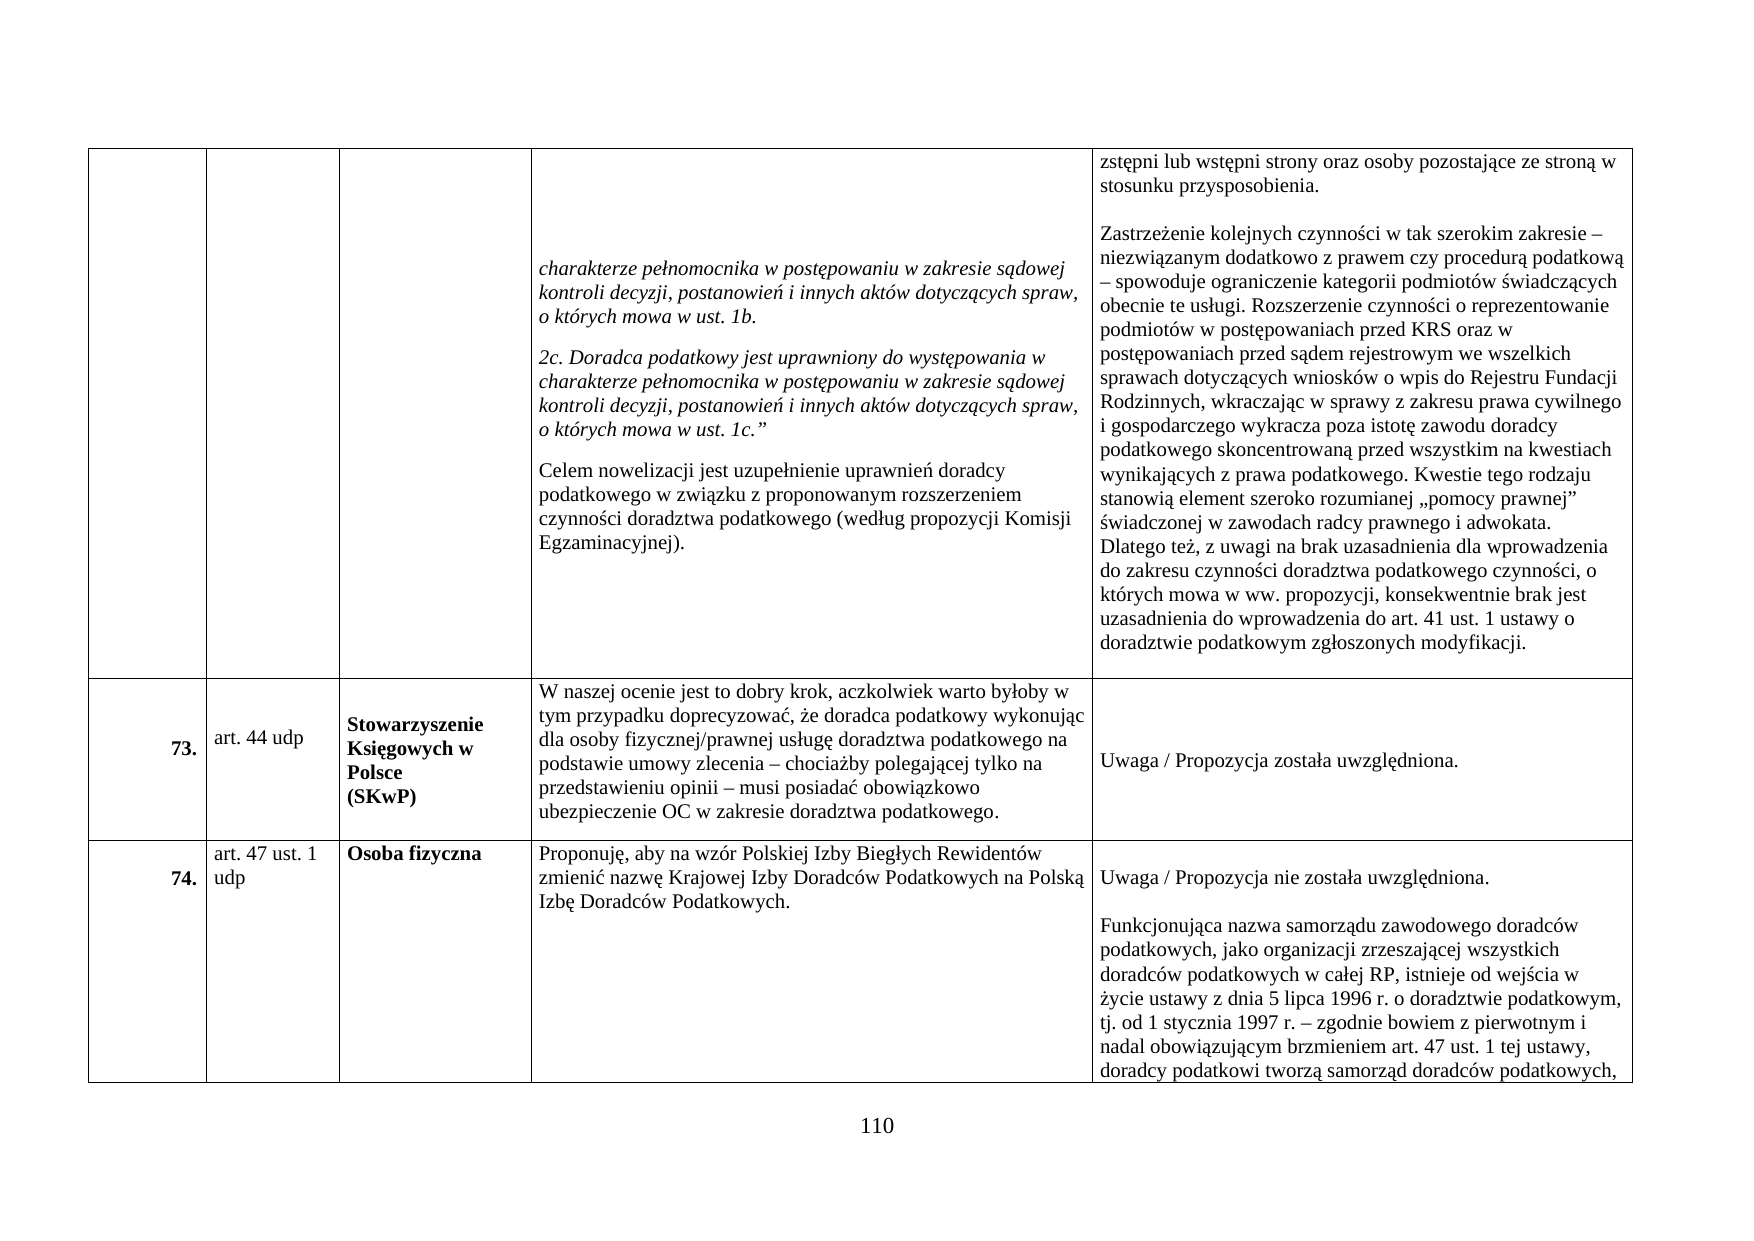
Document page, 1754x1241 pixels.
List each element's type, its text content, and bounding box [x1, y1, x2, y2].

table_cell Stowarzyszenie Księgowych w Polsce (SKwP) [340, 679, 531, 840]
table_cell art. 44 udp [207, 679, 339, 840]
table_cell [532, 149, 1092, 678]
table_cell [1093, 149, 1632, 678]
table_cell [1093, 841, 1632, 1082]
table_cell W naszej ocenie jest to dobry krok, aczkolwiek warto byłoby w tym przypadku doprecyzować, że doradca podatkowy wykonując dla osoby fizycznej/prawnej usługę doradztwa podatkowego na podstawie umowy zlecenia – chociażby polegającej tylko na przedstawieniu opinii – musi posiadać obowiązkowo ubezpieczenie OC w zakresie doradztwa podatkowego. [532, 679, 1092, 840]
table_cell [89, 149, 206, 678]
table_cell Osoba fizyczna [340, 841, 531, 1082]
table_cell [532, 841, 1092, 1082]
table_cell Uwaga / Propozycja została uwzględniona. [1093, 679, 1632, 840]
table_cell [89, 841, 206, 1082]
table_cell art. 47 ust. 1 udp [207, 841, 339, 1082]
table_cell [340, 149, 531, 678]
table_cell [89, 679, 206, 840]
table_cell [207, 149, 339, 678]
